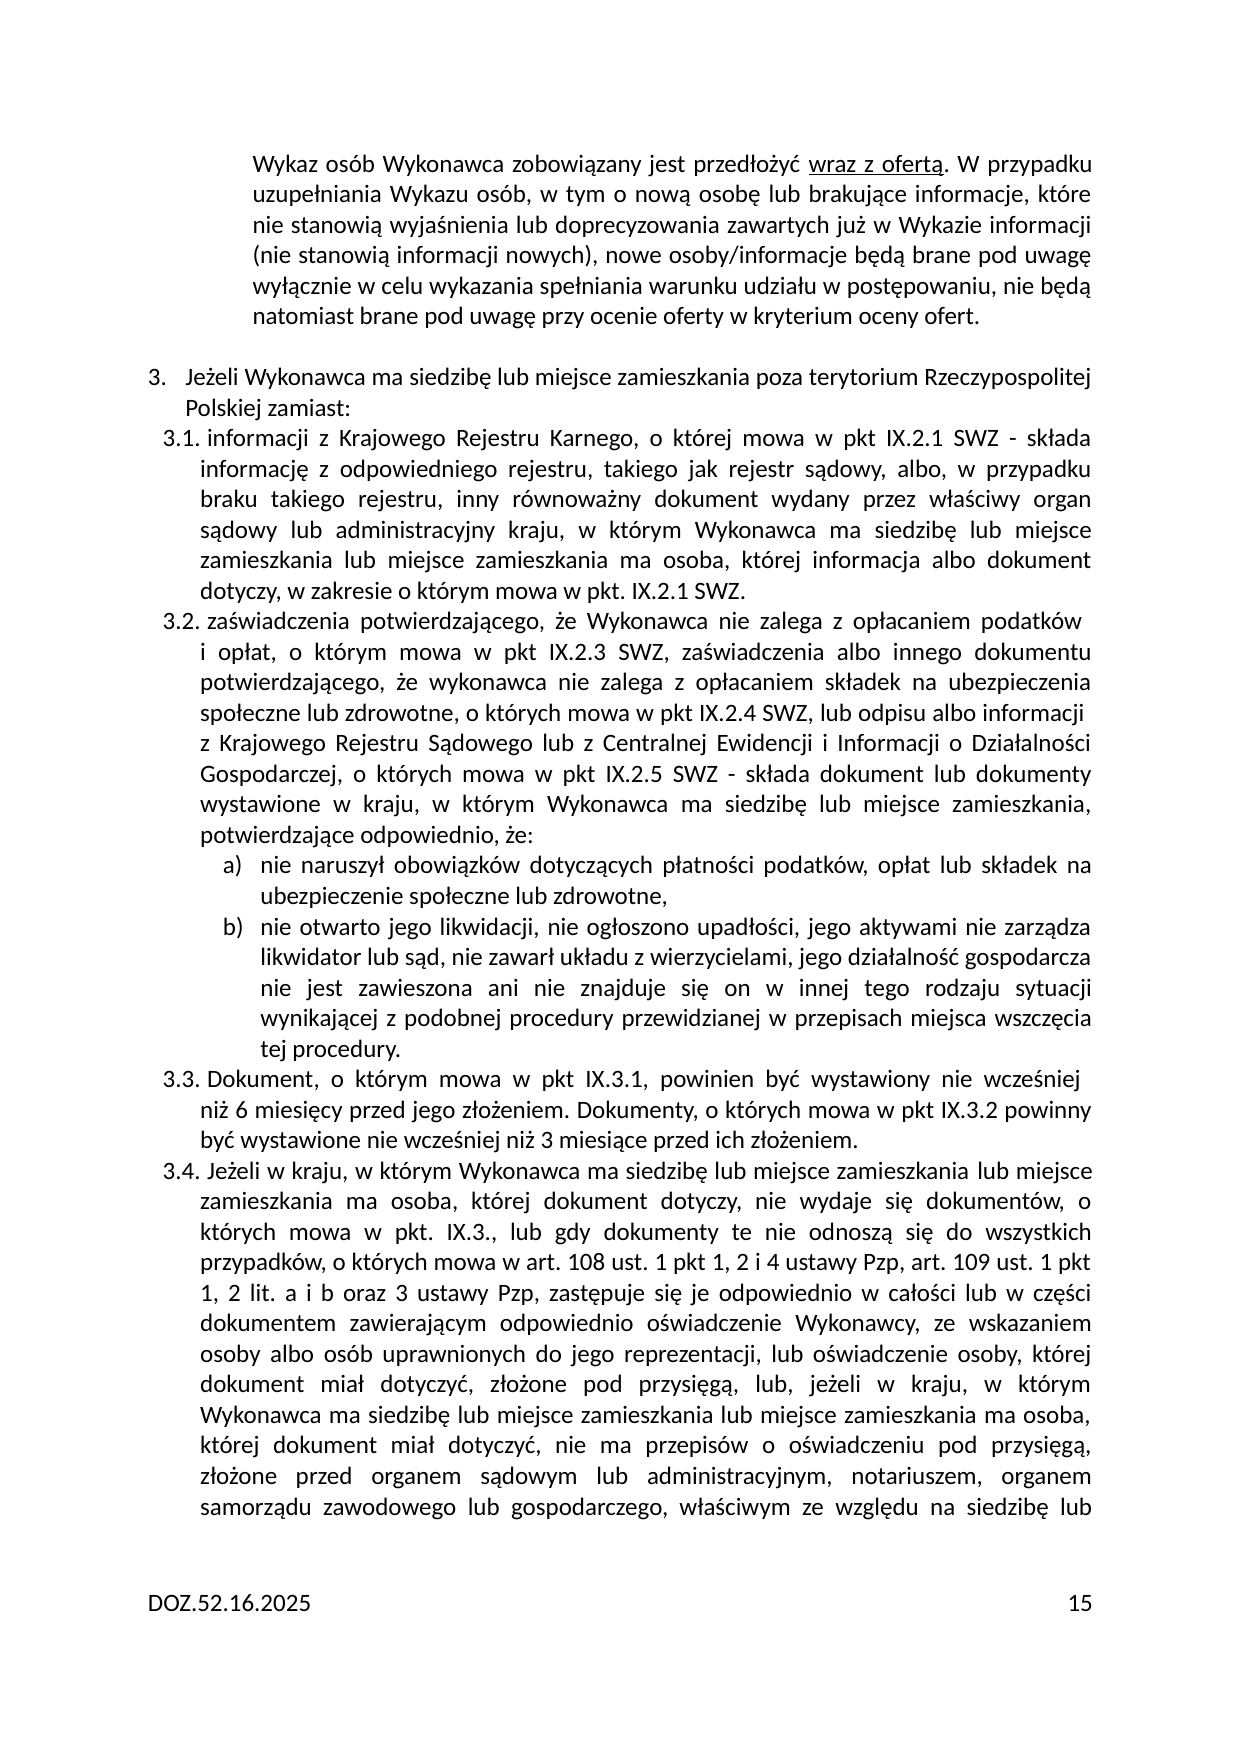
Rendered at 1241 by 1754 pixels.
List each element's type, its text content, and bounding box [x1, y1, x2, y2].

list Dokument, o którym mowa w pkt IX.3.1, powinien być wystawiony nie wcześniej niż 6 miesięcy przed jego złożeniem. Dokumenty, o których mowa w pkt IX.3.2 powinny być wystawione nie wcześniej niż 3 miesiące przed ich złożeniem. [162, 1063, 1093, 1155]
list nie otwarto jego likwidacji, nie ogłoszono upadłości, jego aktywami nie zarządza likwidator lub sąd, nie zawarł układu z wierzycielami, jego działalność gospodarcza nie jest zawieszona ani nie znajduje się on w innej tego rodzaju sytuacji wynikającej z podobnej procedury przewidzianej w przepisach miejsca wszczęcia tej procedury. [223, 911, 1093, 1063]
list informacji z Krajowego Rejestru Karnego, o której mowa w pkt IX.2.1 SWZ - składa informację z odpowiedniego rejestru, takiego jak rejestr sądowy, albo, w przypadku braku takiego rejestru, inny równoważny dokument wydany przez właściwy organ sądowy lub administracyjny kraju, w którym Wykonawca ma siedzibę lub miejsce zamieszkania lub miejsce zamieszkania ma osoba, której informacja albo dokument dotyczy, w zakresie o którym mowa w pkt. IX.2.1 SWZ. [162, 422, 1093, 606]
list Jeżeli Wykonawca ma siedzibę lub miejsce zamieszkania poza terytorium Rzeczypospolitej Polskiej zamiast: [148, 361, 1093, 422]
list nie naruszył obowiązków dotyczących płatności podatków, opłat lub składek na ubezpieczenie społeczne lub zdrowotne, [223, 850, 1093, 911]
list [162, 1155, 1093, 1521]
list zaświadczenia potwierdzającego, że Wykonawca nie zalega z opłacaniem podatków i opłat, o którym mowa w pkt IX.2.3 SWZ, zaświadczenia albo innego dokumentu potwierdzającego, że wykonawca nie zalega z opłacaniem składek na ubezpieczenia społeczne lub zdrowotne, o których mowa w pkt IX.2.4 SWZ, lub odpisu albo informacji z Krajowego Rejestru Sądowego lub z Centralnej Ewidencji i Informacji o Działalności Gospodarczej, o których mowa w pkt IX.2.5 SWZ - składa dokument lub dokumenty wystawione w kraju, w którym Wykonawca ma siedzibę lub miejsce zamieszkania, potwierdzające odpowiednio, że: [162, 606, 1093, 850]
list Wykaz osób Wykonawca zobowiązany jest przedłożyć wraz z ofertą. W przypadku uzupełniania Wykazu osób, w tym o nową osobę lub brakujące informacje, które nie stanowią wyjaśnienia lub doprecyzowania zawartych już w Wykazie informacji (nie stanowią informacji nowych), nowe osoby/informacje będą brane pod uwagę wyłącznie w celu wykazania spełniania warunku udziału w postępowaniu, nie będą natomiast brane pod uwagę przy ocenie oferty w kryterium oceny ofert. [252, 148, 1093, 331]
